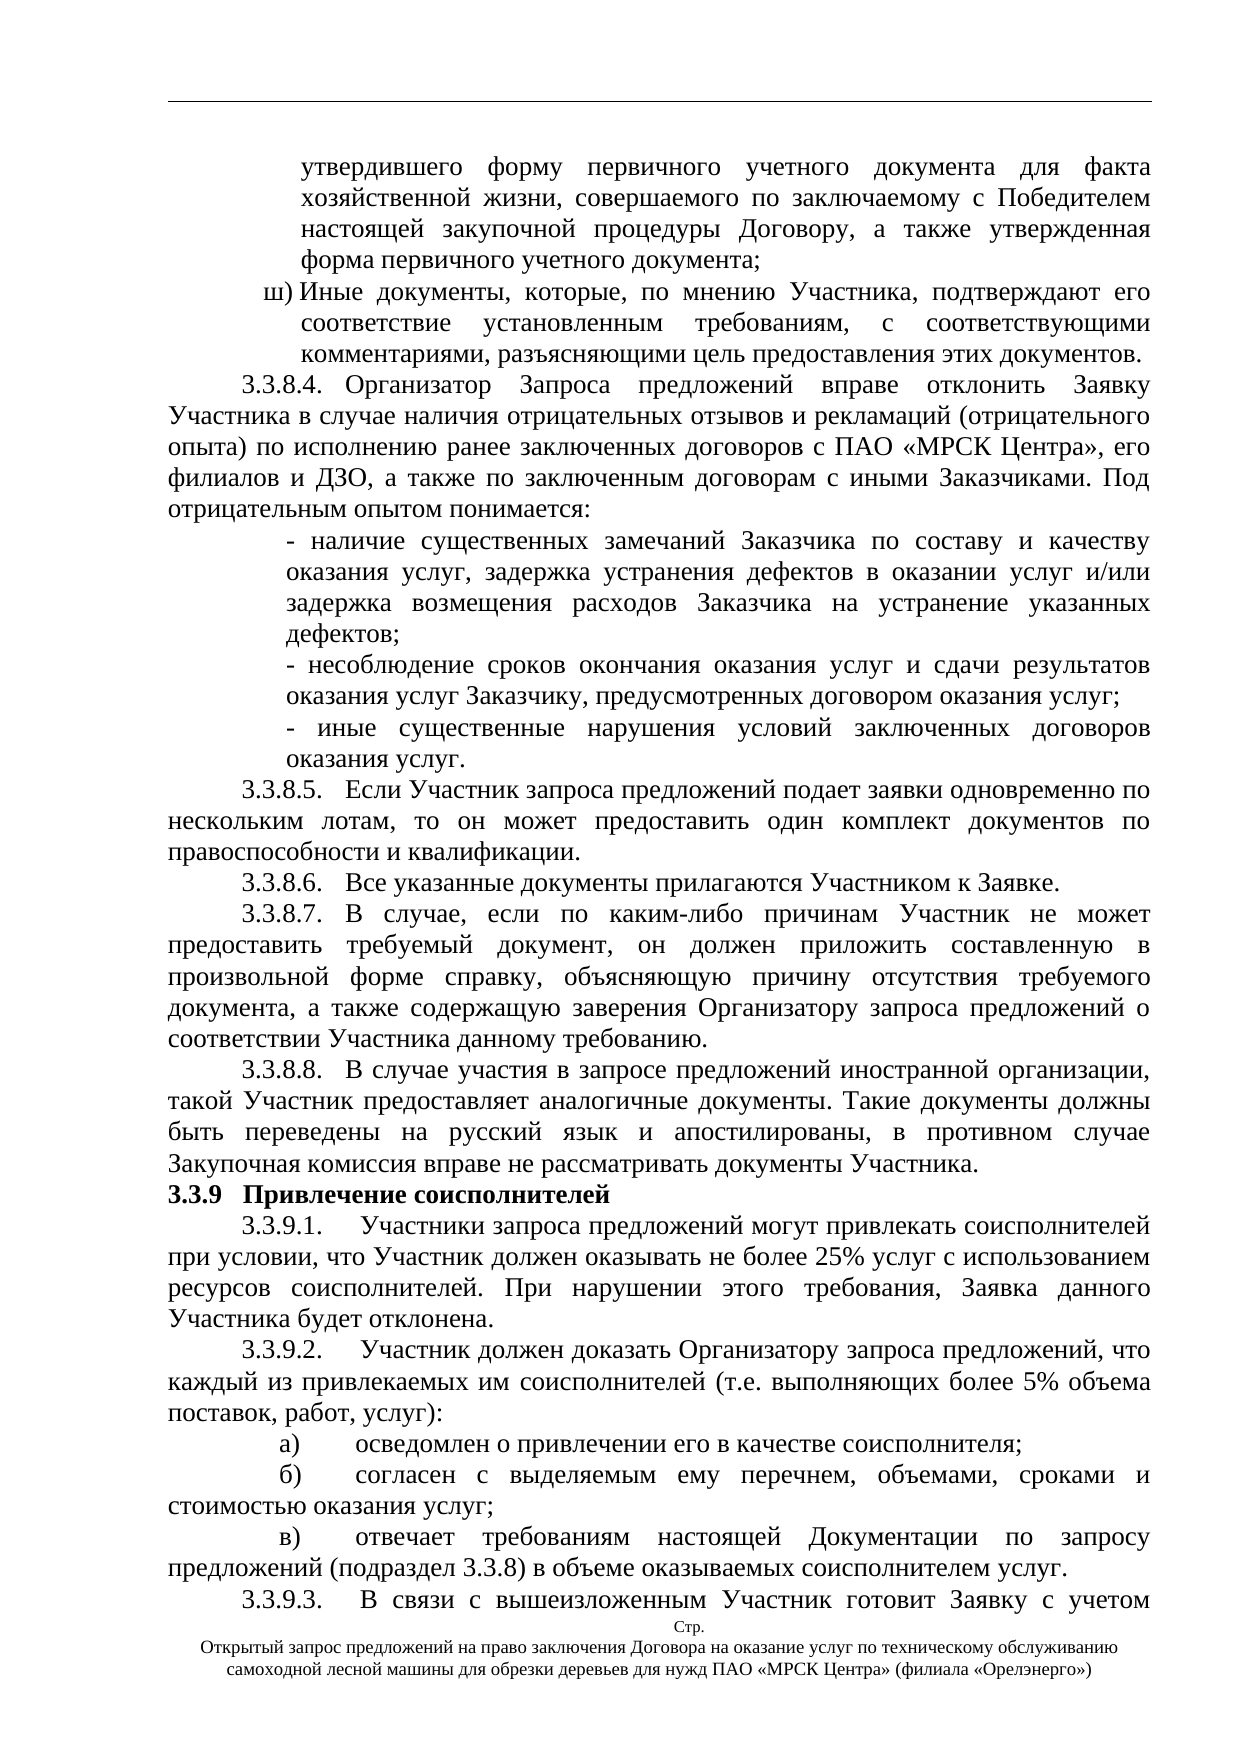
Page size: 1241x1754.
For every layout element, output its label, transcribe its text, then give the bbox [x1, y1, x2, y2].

list Участник должен доказать Организатору запроса предложений, что каждый из привлекаемых им соисполнителей (т.е. выполняющих более 5% объема поставок, работ, услуг): [168, 1333, 1152, 1427]
list Организатор Запроса предложений вправе отклонить Заявку Участника в случае наличия отрицательных отзывов и рекламаций (отрицательного опыта) по исполнению ранее заключенных договоров с ПАО «МРСК Центра», его филиалов и ДЗО, а также по заключенным договорам с иными Заказчиками. Под отрицательным опытом понимается: [168, 368, 1152, 524]
list согласен с выделяемым ему перечнем, объемами, сроками и стоимостью оказания услуг; [168, 1458, 1152, 1520]
list - несоблюдение сроков окончания оказания услуг и сдачи результатов оказания услуг Заказчику, предусмотренных договором оказания услуг; [286, 648, 1152, 711]
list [168, 1583, 1152, 1614]
list Все указанные документы прилагаются Участником к Заявке. [168, 866, 1152, 897]
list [263, 150, 1152, 274]
list - иные существенные нарушения условий заключенных договоров оказания услуг. [286, 711, 1152, 773]
list Участники запроса предложений могут привлекать соисполнителей при условии, что Участник должен оказывать не более 25% услуг c использованием ресурсов соисполнителей. При нарушении этого требования, Заявка данного Участника будет отклонена. [168, 1209, 1152, 1333]
list В случае участия в запросе предложений иностранной организации, такой Участник предоставляет аналогичные документы. Такие документы должны быть переведены на русский язык и апостилированы, в противном случае Закупочная комиссия вправе не рассматривать документы Участника. [168, 1053, 1152, 1178]
list осведомлен о привлечении его в качестве соисполнителя; [168, 1427, 1152, 1458]
list В случае, если по каким-либо причинам Участник не может предоставить требуемый документ, он должен приложить составленную в произвольной форме справку, объясняющую причину отсутствия требуемого документа, а также содержащую заверения Организатору запроса предложений о соответствии Участника данному требованию. [168, 897, 1152, 1053]
subtitle Привлечение соисполнителей [168, 1178, 1152, 1209]
list отвечает требованиям настоящей Документации по запросу предложений (подраздел 3.3.8) в объеме оказываемых соисполнителем услуг. [168, 1520, 1152, 1583]
list Иные документы, которые, по мнению Участника, подтверждают его соответствие установленным требованиям, с соответствующими комментариями, разъясняющими цель предоставления этих документов. [263, 274, 1152, 368]
list Если Участник запроса предложений подает заявки одновременно по нескольким лотам, то он может предоставить один комплект документов по правоспособности и квалификации. [168, 773, 1152, 866]
list - наличие существенных замечаний Заказчика по составу и качеству оказания услуг, задержка устранения дефектов в оказании услуг и/или задержка возмещения расходов Заказчика на устранение указанных дефектов; [286, 524, 1152, 648]
